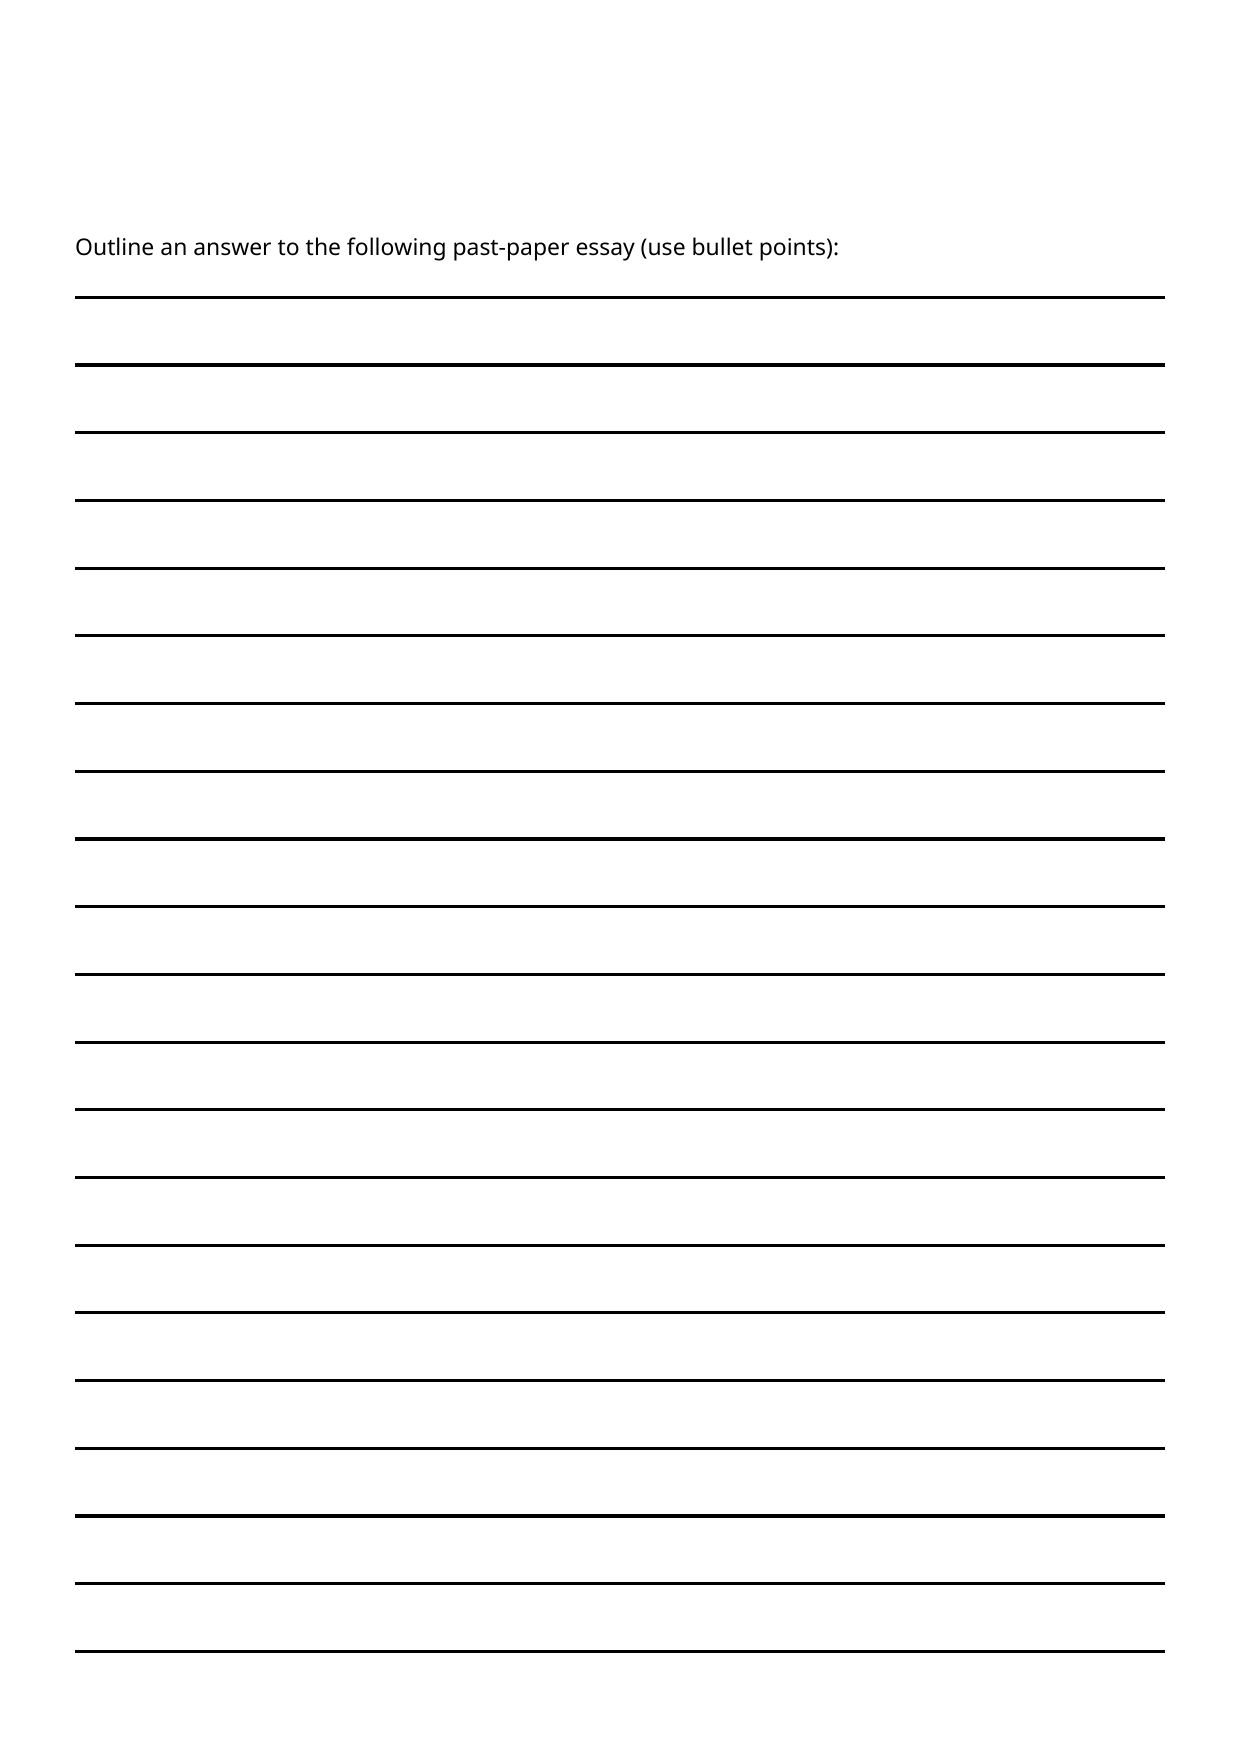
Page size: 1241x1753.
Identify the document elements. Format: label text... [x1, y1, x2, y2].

text Outline an answer to the following past-paper essay (use bullet points): [75, 231, 1165, 262]
